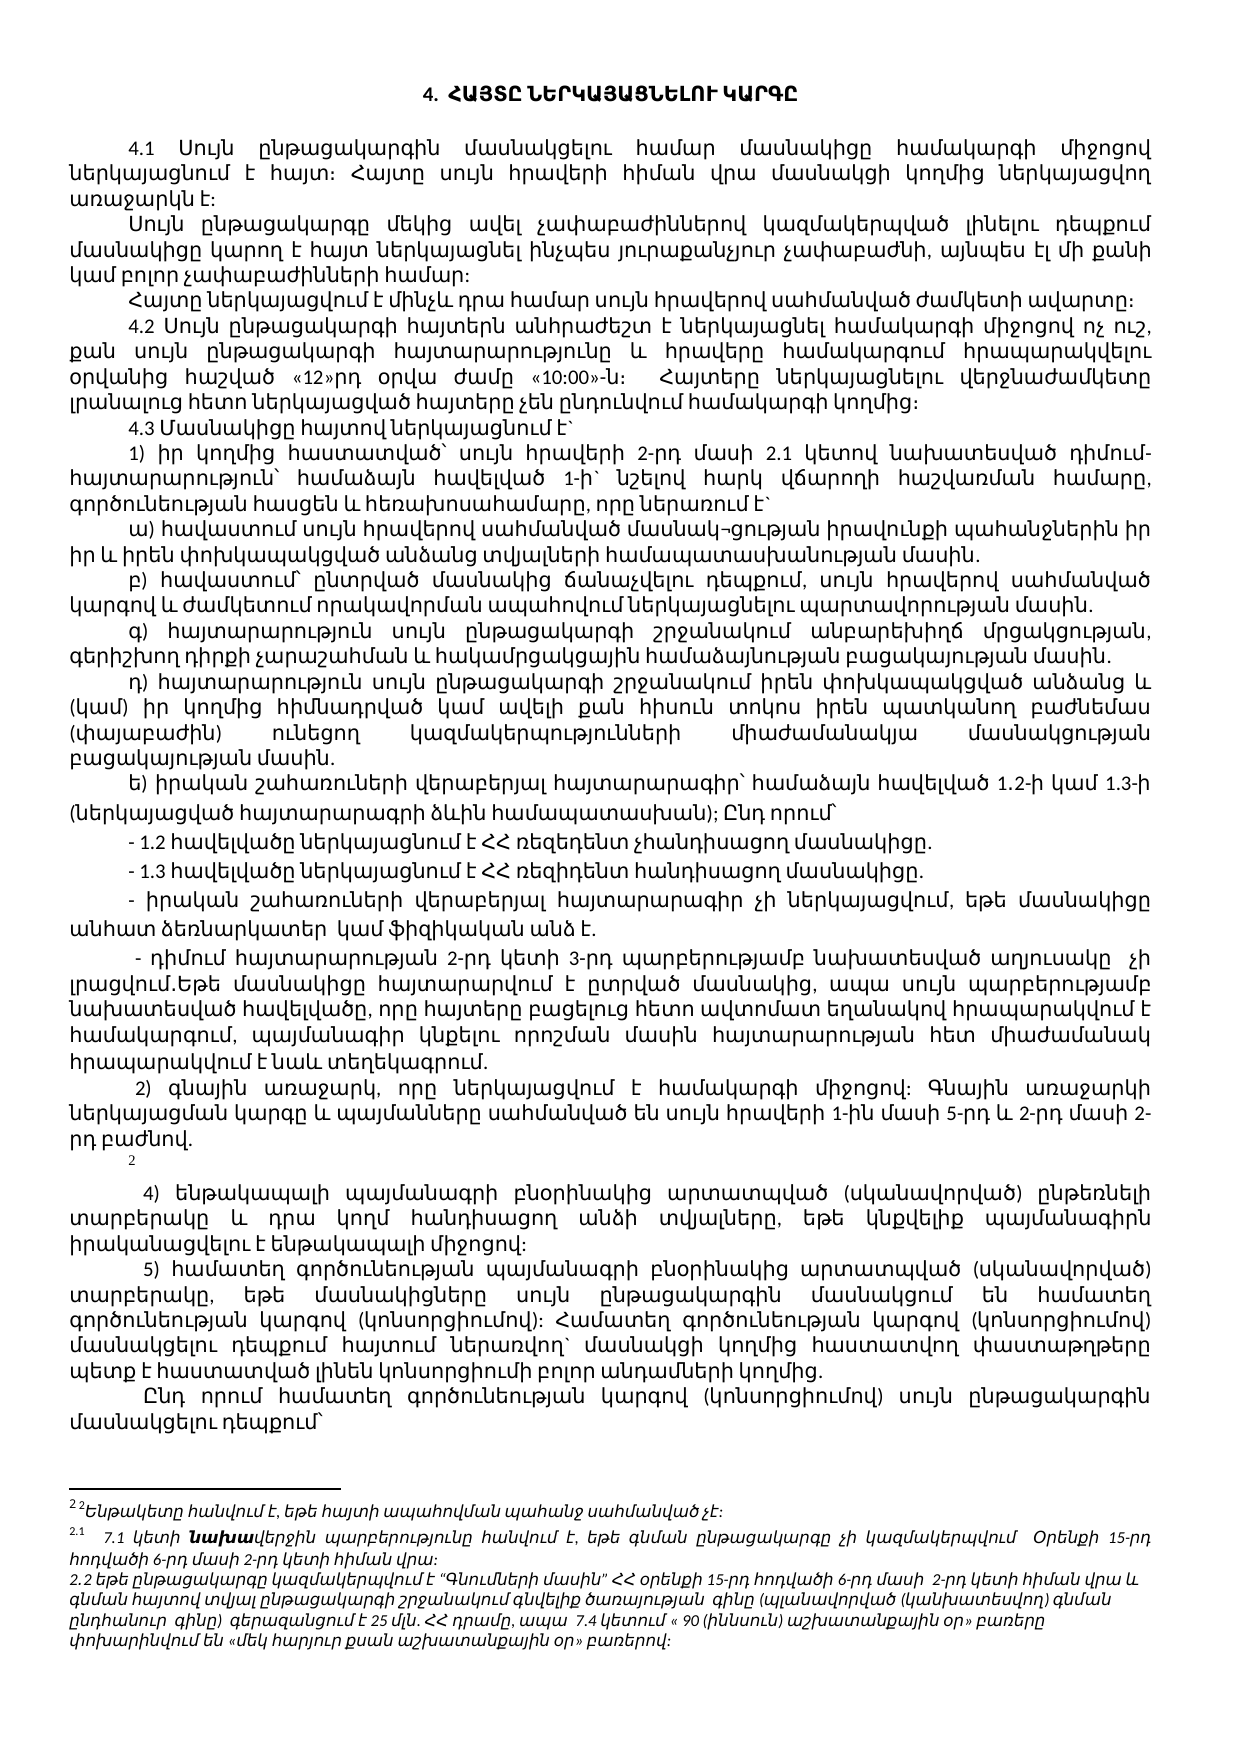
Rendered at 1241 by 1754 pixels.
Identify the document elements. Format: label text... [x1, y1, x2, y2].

text գ) հայտարարություն սույն ընթացակարգի շրջանակում անբարեխիղճ մրցակցության, գերիշխող դիրքի չարաշահման և հակամրցակցային համաձայնության բացակայության մասին. [69, 618, 1152, 669]
text 2) գնային առաջարկ, որը ներկայացվում է համակարգի միջոցով: Գնային առաջարկի ներկայացման կարգը և պայմանները սահմանված են սույն հրավերի 1-ին մասի 5-րդ և 2-րդ մասի 2-րդ բաժնով. [69, 1075, 1152, 1151]
text - դիմում հայտարարության 2-րդ կետի 3-րդ պարբերությամբ նախատեսված աղյուսակը չի լրացվում․Եթե մասնակիցը հայտարարվում է ըտրված մասնակից, ապա սույն պարբերությամբ նախատեսված հավելվածը, որը հայտերը բացելուց հետո ավտոմատ եղանակով հրապարակվում է համակարգում, պայմանագիր կնքելու որոշման մասին հայտարարության հետ միաժամանակ հրապարակվում է նաև տեղեկագրում. [69, 946, 1152, 1075]
text ե) իրական շահառուների վերաբերյալ հայտարարագիր՝ համաձայն հավելված 1․2-ի կամ 1.3-ի (ներկայացված հայտարարագրի ձևին համապատասխան); Ընդ որում՝ [69, 771, 1152, 825]
text 4. ՀԱՅՏԸ ՆԵՐԿԱՅԱՑՆԵԼՈՒ ԿԱՐԳԸ [69, 81, 1152, 106]
text դ) հայտարարություն սույն ընթացակարգի շրջանակում իրեն փոխկապակցված անձանց և (կամ) իր կողմից հիմնադրված կամ ավելի քան հիսուն տոկոս իրեն պատկանող բաժնեմաս (փայաբաժին) ունեցող կազմակերպությունների միաժամանակյա մասնակցության բացակայության մասին. [69, 669, 1152, 771]
text բ) հավաստում՝ ընտրված մասնակից ճանաչվելու դեպքում, սույն հրավերով սահմանված կարգով և ժամկետում որակավորման ապահովում ներկայացնելու պարտավորության մասին. [69, 567, 1152, 618]
text 4) ենթակապալի պայմանագրի բնօրինակից արտատպված (սկանավորված) ընթեռնելի տարբերակը և դրա կողմ հանդիսացող անձի տվյալները, եթե կնքվելիք պայմանագիրն իրականացվելու է ենթակապալի միջոցով: [69, 1180, 1152, 1256]
text 4.1 Սույն ընթացակարգին մասնակցելու համար մասնակիցը համակարգի միջոցով ներկայացնում է հայտ։ Հայտը սույն հրավերի հիման վրա մասնակցի կողմից ներկայացվող առաջարկն է: [69, 135, 1152, 211]
text 5) համատեղ գործունեության պայմանագրի բնօրինակից արտատպված (սկանավորված) տարբերակը, եթե մասնակիցները սույն ընթացակարգին մասնակցում են համատեղ գործունեության կարգով (կոնսորցիումով): Համատեղ գործունեության կարգով (կոնսորցիումով) մասնակցելու դեպքում հայտում ներառվող` մասնակցի կողմից հաստատվող փաստաթղթերը պետք է հաստատված լինեն կոնսորցիումի բոլոր անդամների կողմից. [69, 1256, 1152, 1383]
text - 1.2 հավելվածը ներկայացնում է ՀՀ ռեզեդենտ չհանդիսացող մասնակիցը. [69, 829, 1152, 854]
text 1) իր կողմից հաստատված՝ սույն հրավերի 2-րդ մասի 2.1 կետով նախատեսված դիմում-հայտարարություն՝ համաձայն հավելված 1-ի` նշելով հարկ վճարողի հաշվառման համարը, գործունեության հասցեն և հեռախոսահամարը, որը ներառում է` [69, 440, 1152, 516]
text Հայտը ներկայացվում է մինչև դրա համար սույն հրավերով սահմանված ժամկետի ավարտը։ [69, 288, 1152, 313]
text 4.2 Սույն ընթացակարգի հայտերն անհրաժեշտ է ներկայացնել համակարգի միջոցով ոչ ուշ, քան սույն ընթացակարգի հայտարարությունը և հրավերը համակարգում հրապարակվելու օրվանից հաշված «12»րդ օրվա ժամը «10:00»-ն։ Հայտերը ներկայացնելու վերջնաժամկետը լրանալուց հետո ներկայացված հայտերը չեն ընդունվում համակարգի կողմից։ [69, 313, 1152, 415]
text - 1.3 հավելվածը ներկայացնում է ՀՀ ռեզիդենտ հանդիսացող մասնակիցը. [69, 858, 1152, 883]
text ա) հավաստում սույն հրավերով սահմանված մասնակ¬ցության իրավունքի պահանջներին իր իր և իրեն փոխկապակցված անձանց տվյալների համապատասխանության մասին. [69, 516, 1152, 567]
text Սույն ընթացակարգը մեկից ավել չափաբաժիններով կազմակերպված լինելու դեպքում մասնակիցը կարող է հայտ ներկայացնել ինչպես յուրաքանչյուր չափաբաժնի, այնպես էլ մի քանի կամ բոլոր չափաբաժինների համար: [69, 211, 1152, 288]
text - իրական շահառուների վերաբերյալ հայտարարագիր չի ներկայացվում, եթե մասնակիցը անհատ ձեռնարկատեր կամ ֆիզիկական անձ է. [69, 887, 1152, 942]
text 4.3 Մասնակիցը հայտով ներկայացնում է` [69, 415, 1152, 440]
text Ընդ որում համատեղ գործունեության կարգով (կոնսորցիումով) սույն ընթացակարգին մասնակցելու դեպքում՝ [69, 1383, 1152, 1434]
